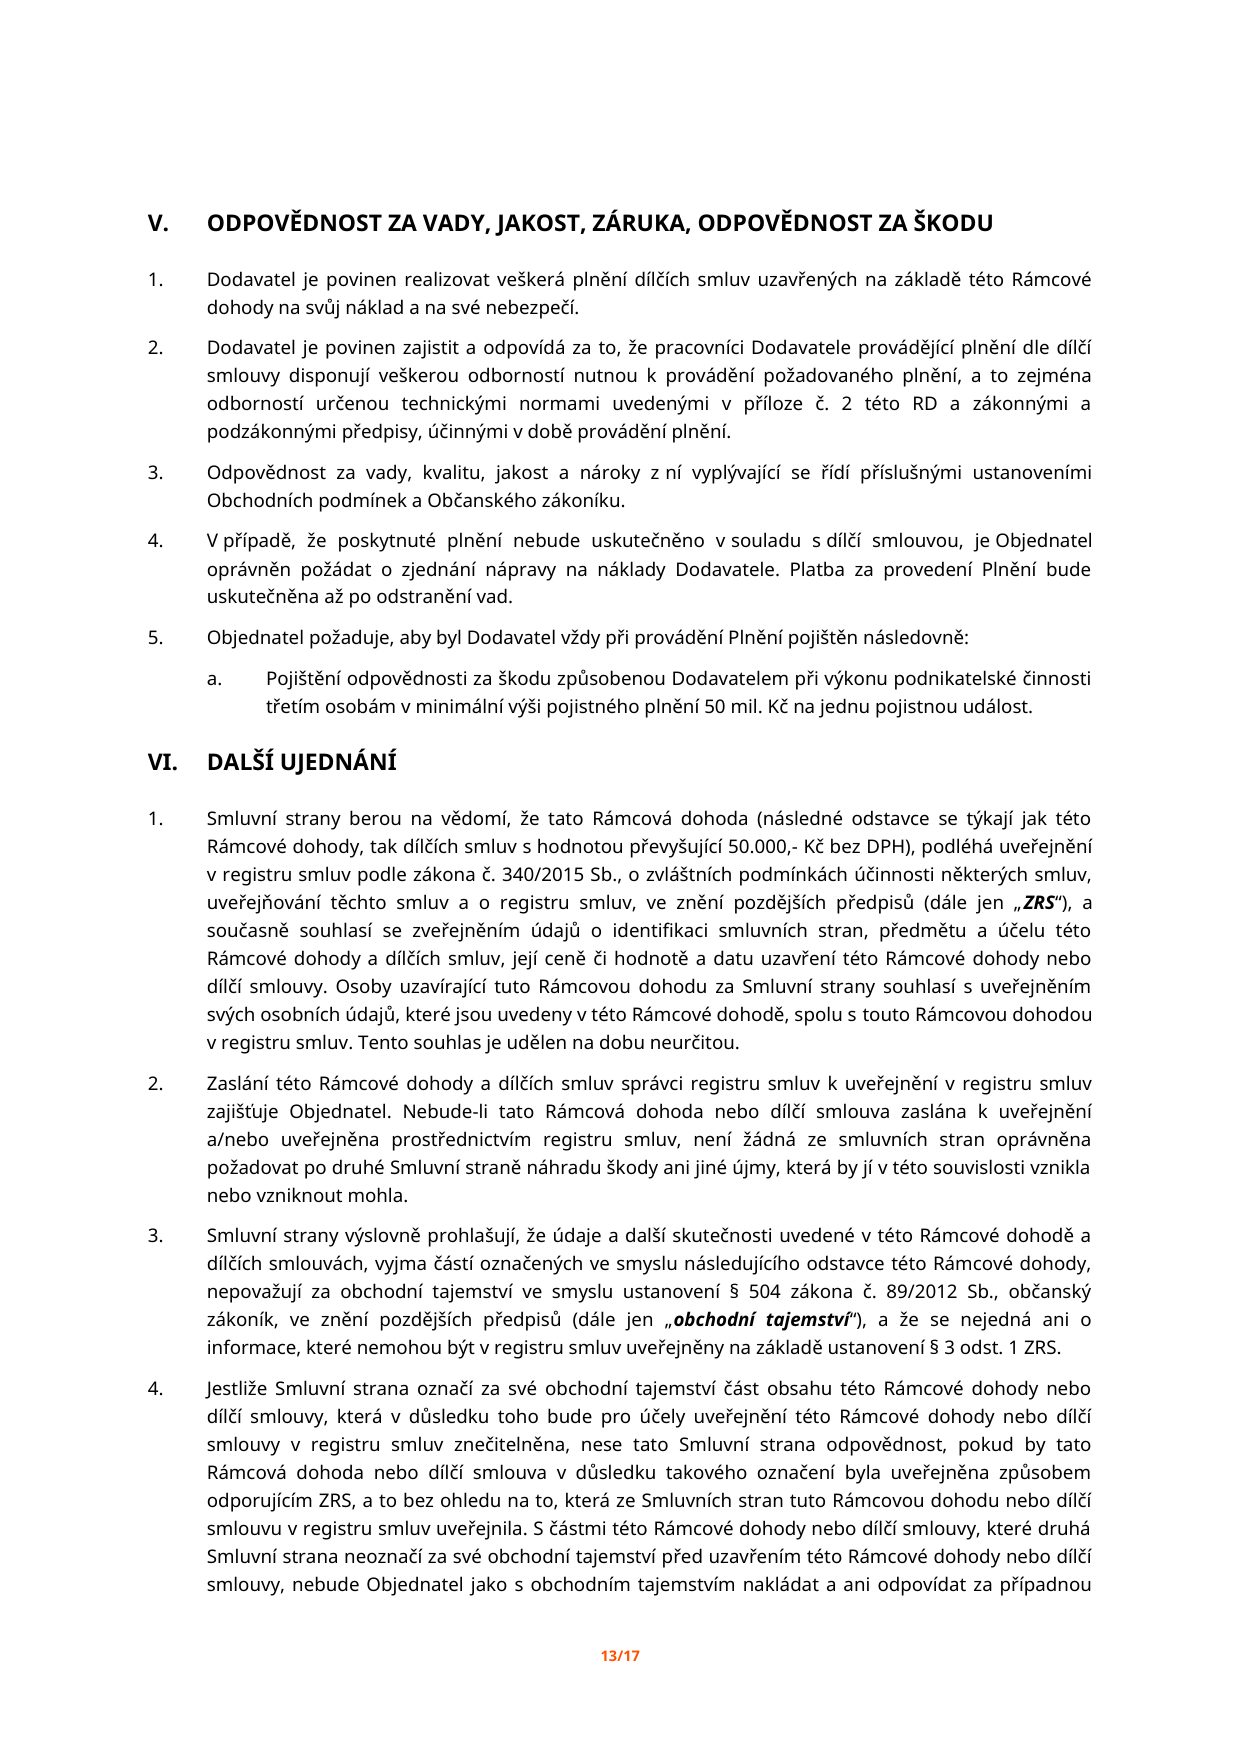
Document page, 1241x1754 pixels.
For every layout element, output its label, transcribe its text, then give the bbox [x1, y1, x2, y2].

text ODPOVĚDNOST ZA VADY, JAKOST, ZÁRUKA, ODPOVĚDNOST ZA ŠKODU [148, 207, 1093, 238]
text Smluvní strany výslovně prohlašují, že údaje a další skutečnosti uvedené v této Rámcové dohodě a dílčích smlouvách, vyjma částí označených ve smyslu následujícího odstavce této Rámcové dohody, nepovažují za obchodní tajemství ve smyslu ustanovení § 504 zákona č. 89/2012 Sb., občanský zákoník, ve znění pozdějších předpisů (dále jen „obchodní tajemství“), a že se nejedná ani o informace, které nemohou být v registru smluv uveřejněny na základě ustanovení § 3 odst. 1 ZRS. [148, 1223, 1093, 1360]
text Odpovědnost za vady, kvalitu, jakost a nároky z ní vyplývající se řídí příslušnými ustanoveními Obchodních podmínek a Občanského zákoníku. [148, 459, 1093, 513]
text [148, 1375, 1093, 1597]
text Objednatel požaduje, aby byl Dodavatel vždy při provádění Plnění pojištěn následovně: [148, 624, 1093, 650]
text DALŠÍ UJEDNÁNÍ [148, 746, 1093, 777]
text V případě, že poskytnuté plnění nebude uskutečněno v souladu s dílčí smlouvou, je Objednatel oprávněn požádat o zjednání nápravy na náklady Dodavatele. Platba za provedení Plnění bude uskutečněna až po odstranění vad. [148, 528, 1093, 609]
list Dodavatel je povinen realizovat veškerá plnění dílčích smluv uzavřených na základě této Rámcové dohody na svůj náklad a na své nebezpečí. [148, 266, 1093, 320]
list Smluvní strany berou na vědomí, že tato Rámcová dohoda (následné odstavce se týkají jak této Rámcové dohody, tak dílčích smluv s hodnotou převyšující 50.000,- Kč bez DPH), podléhá uveřejnění v registru smluv podle zákona č. 340/2015 Sb., o zvláštních podmínkách účinnosti některých smluv, uveřejňování těchto smluv a o registru smluv, ve znění pozdějších předpisů (dále jen „ZRS“), a současně souhlasí se zveřejněním údajů o identifikaci smluvních stran, předmětu a účelu této Rámcové dohody a dílčích smluv, její ceně či hodnotě a datu uzavření této Rámcové dohody nebo dílčí smlouvy. Osoby uzavírající tuto Rámcovou dohodu za Smluvní strany souhlasí s uveřejněním svých osobních údajů, které jsou uvedeny v této Rámcové dohodě, spolu s touto Rámcovou dohodou v registru smluv. Tento souhlas je udělen na dobu neurčitou. [148, 805, 1093, 1055]
list Dodavatel je povinen zajistit a odpovídá za to, že pracovníci Dodavatele provádějící plnění dle dílčí smlouvy disponují veškerou odborností nutnou k provádění požadovaného plnění, a to zejména odborností určenou technickými normami uvedenými v příloze č. 2 této RD a zákonnými a podzákonnými předpisy, účinnými v době provádění plnění. [148, 335, 1093, 444]
text Pojištění odpovědnosti za škodu způsobenou Dodavatelem při výkonu podnikatelské činnosti třetím osobám v minimální výši pojistného plnění 50 mil. Kč na jednu pojistnou událost. [207, 665, 1093, 718]
text Zaslání této Rámcové dohody a dílčích smluv správci registru smluv k uveřejnění v registru smluv zajišťuje Objednatel. Nebude-li tato Rámcová dohoda nebo dílčí smlouva zaslána k uveřejnění a/nebo uveřejněna prostřednictvím registru smluv, není žádná ze smluvních stran oprávněna požadovat po druhé Smluvní straně náhradu škody ani jiné újmy, která by jí v této souvislosti vznikla nebo vzniknout mohla. [148, 1070, 1093, 1208]
